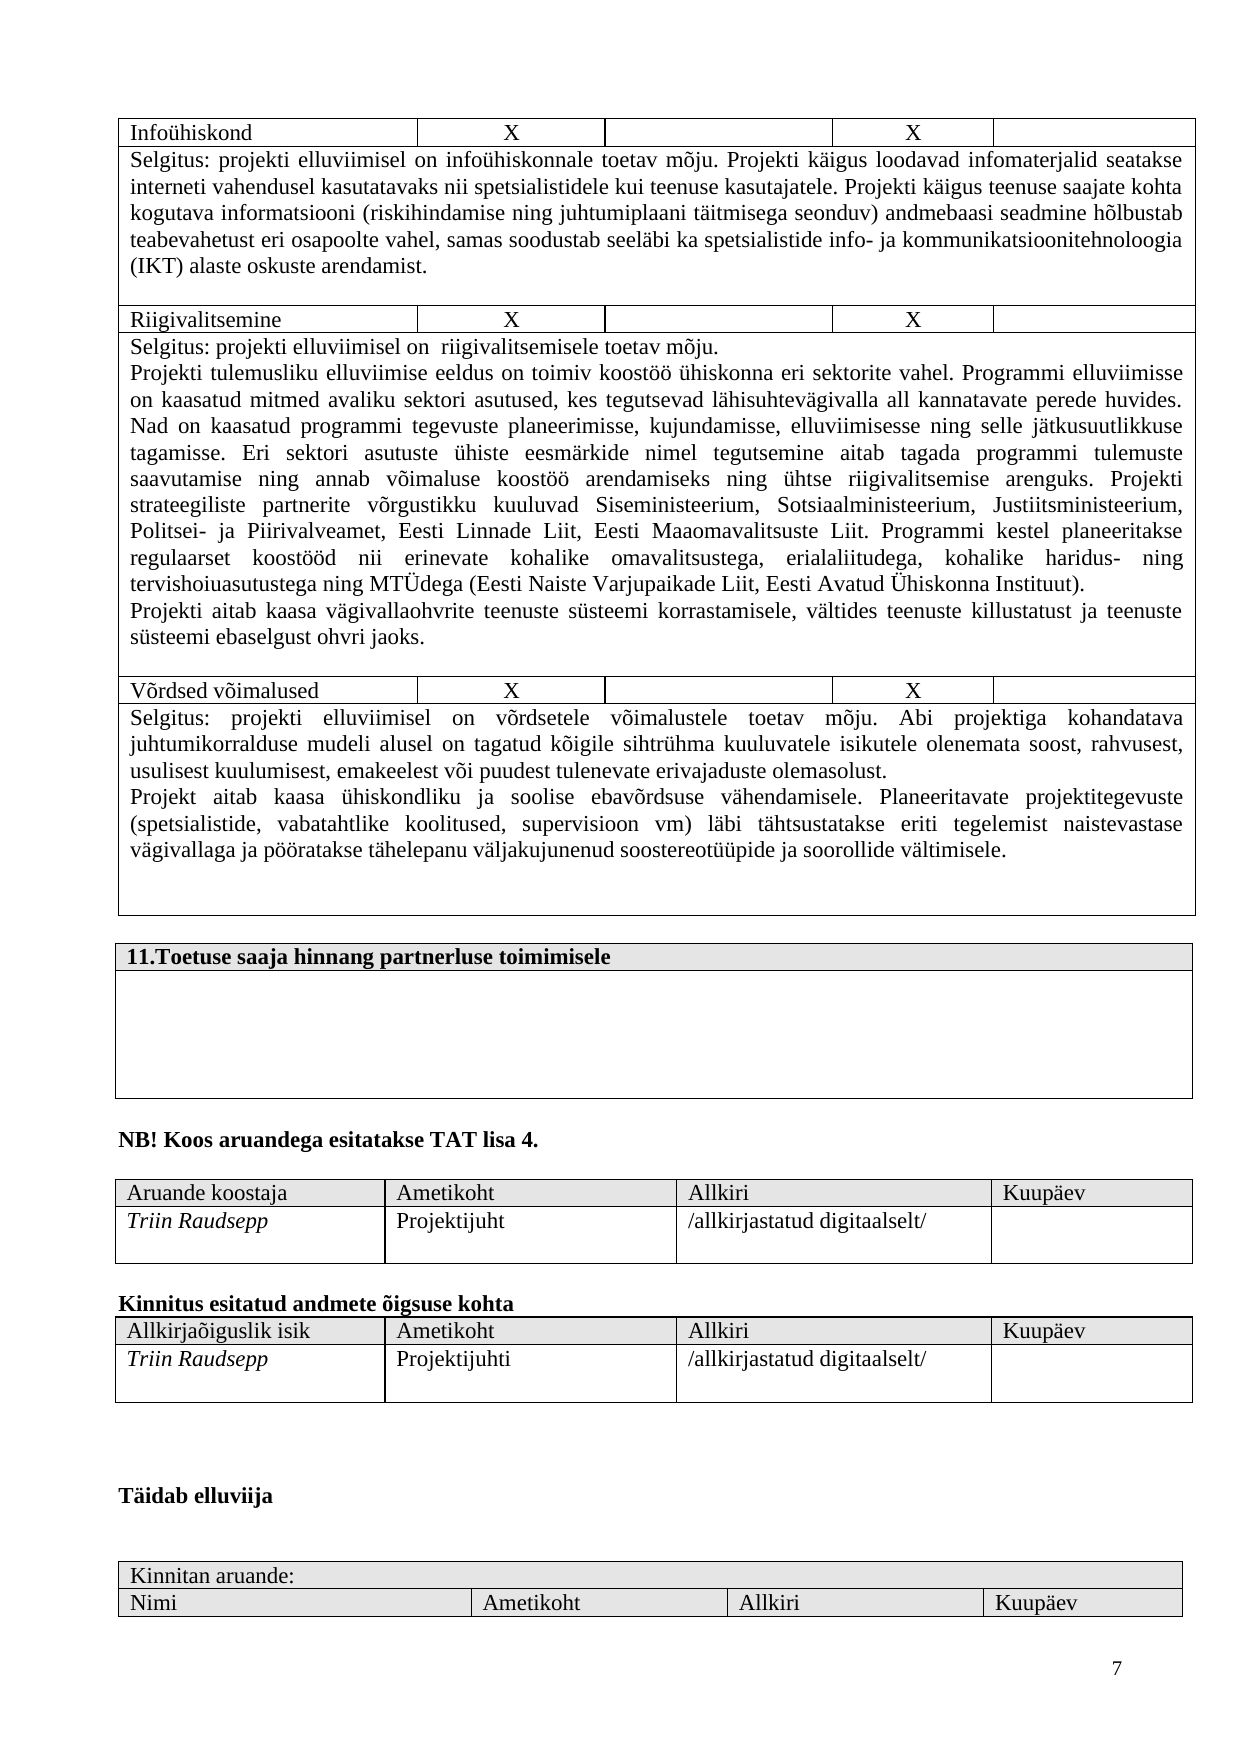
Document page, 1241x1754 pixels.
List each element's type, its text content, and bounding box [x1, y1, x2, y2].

table_header Ametikoht [386, 1318, 676, 1344]
table_cell Ametikoht [472, 1589, 727, 1616]
table_cell Kuupäev [984, 1589, 1182, 1616]
table_cell Projektijuhti [386, 1345, 676, 1402]
table_cell X [833, 677, 993, 703]
table_cell [606, 119, 832, 146]
table_cell [994, 306, 1195, 332]
table_cell Nimi [119, 1589, 471, 1616]
table_cell /allkirjastatud digitaalselt/ [677, 1207, 991, 1263]
table_cell [992, 1345, 1192, 1402]
table_cell X [833, 306, 993, 332]
table_cell [606, 306, 832, 332]
table_cell Allkiri [728, 1589, 983, 1616]
table_header Allkiri [677, 1318, 991, 1344]
table_cell [116, 971, 1192, 1098]
table_cell X [418, 677, 604, 703]
table_header Allkirjaõiguslik isik [116, 1318, 384, 1344]
table_cell Võrdsed võimalused [119, 677, 417, 703]
table_cell [992, 1207, 1192, 1263]
table_header Kuupäev [992, 1318, 1192, 1344]
table_cell Triin Raudsepp [116, 1345, 384, 1402]
table_header Allkiri [677, 1180, 991, 1206]
table_header Kuupäev [992, 1180, 1192, 1206]
table_header Kinnitan aruande: [119, 1562, 1182, 1588]
table_header Aruande koostaja [116, 1180, 384, 1206]
table_cell Selgitus: projekti elluviimisel on võrdsetele võimalustele toetav mõju. Abi projektiga kohandatava juhtumikorralduse mudeli alusel on tagatud kõigile sihtrühma kuuluvatele isikutele olenemata soost, rahvusest, usulisest kuulumisest, emakeelest või puudest tulenevate erivajaduste olemasolust. Projekt aitab kaasa ühiskondliku ja soolise ebavõrdsuse vähendamisele. Planeeritavate projektitegevuste (spetsialistide, vabatahtlike koolitused, supervisioon vm) läbi tähtsustatakse eriti tegelemist naistevastase vägivallaga ja pööratakse tähelepanu väljakujunenud soostereotüüpide ja soorollide vältimisele. [119, 704, 1195, 915]
table_cell Projektijuht [386, 1207, 676, 1263]
table_cell X [418, 119, 604, 146]
table_cell X [418, 306, 604, 332]
table_cell /allkirjastatud digitaalselt/ [677, 1345, 991, 1402]
table_cell [994, 677, 1195, 703]
table_cell [994, 119, 1195, 146]
text NB! Koos aruandega esitatakse TAT lisa 4. [118, 1126, 1122, 1152]
table_cell [606, 677, 832, 703]
table_header 11.Toetuse saaja hinnang partnerluse toimimisele [116, 944, 1192, 970]
table_cell Selgitus: projekti elluviimisel on infoühiskonnale toetav mõju. Projekti käigus loodavad infomaterjalid seatakse interneti vahendusel kasutatavaks nii spetsialistidele kui teenuse kasutajatele. Projekti käigus teenuse saajate kohta kogutava informatsiooni (riskihindamise ning juhtumiplaani täitmisega seonduv) andmebaasi seadmine hõlbustab teabevahetust eri osapoolte vahel, samas soodustab seeläbi ka spetsialistide info- ja kommunikatsioonitehnoloogia (IKT) alaste oskuste arendamist. [119, 147, 1195, 305]
table_cell Infoühiskond [119, 119, 417, 146]
table_header Ametikoht [386, 1180, 676, 1206]
table_cell Triin Raudsepp [116, 1207, 384, 1263]
table_cell Riigivalitsemine [119, 306, 417, 332]
text Kinnitus esitatud andmete õigsuse kohta [118, 1290, 1122, 1316]
table_cell Selgitus: projekti elluviimisel on riigivalitsemisele toetav mõju. Projekti tulemusliku elluviimise eeldus on toimiv koostöö ühiskonna eri sektorite vahel. Programmi elluviimisse on kaasatud mitmed avaliku sektori asutused, kes tegutsevad lähisuhtevägivalla all kannatavate perede huvides. Nad on kaasatud programmi tegevuste planeerimisse, kujundamisse, elluviimisesse ning selle jätkusuutlikkuse tagamisse. Eri sektori asutuste ühiste eesmärkide nimel tegutsemine aitab tagada programmi tulemuste saavutamise ning annab võimaluse koostöö arendamiseks ning ühtse riigivalitsemise arenguks. Projekti strateegiliste partnerite võrgustikku kuuluvad Siseministeerium, Sotsiaalministeerium, Justiitsministeerium, Politsei- ja Piirivalveamet, Eesti Linnade Liit, Eesti Maaomavalitsuste Liit. Programmi kestel planeeritakse regulaarset koostööd nii erinevate kohalike omavalitsustega, erialaliitudega, kohalike haridus- ning tervishoiuasutustega ning MTÜdega (Eesti Naiste Varjupaikade Liit, Eesti Avatud Ühiskonna Instituut). Projekti aitab kaasa vägivallaohvrite teenuste süsteemi korrastamisele, vältides teenuste killustatust ja teenuste süsteemi ebaselgust ohvri jaoks. [119, 333, 1195, 676]
table_cell X [833, 119, 993, 146]
text Täidab elluviija [118, 1482, 1122, 1508]
